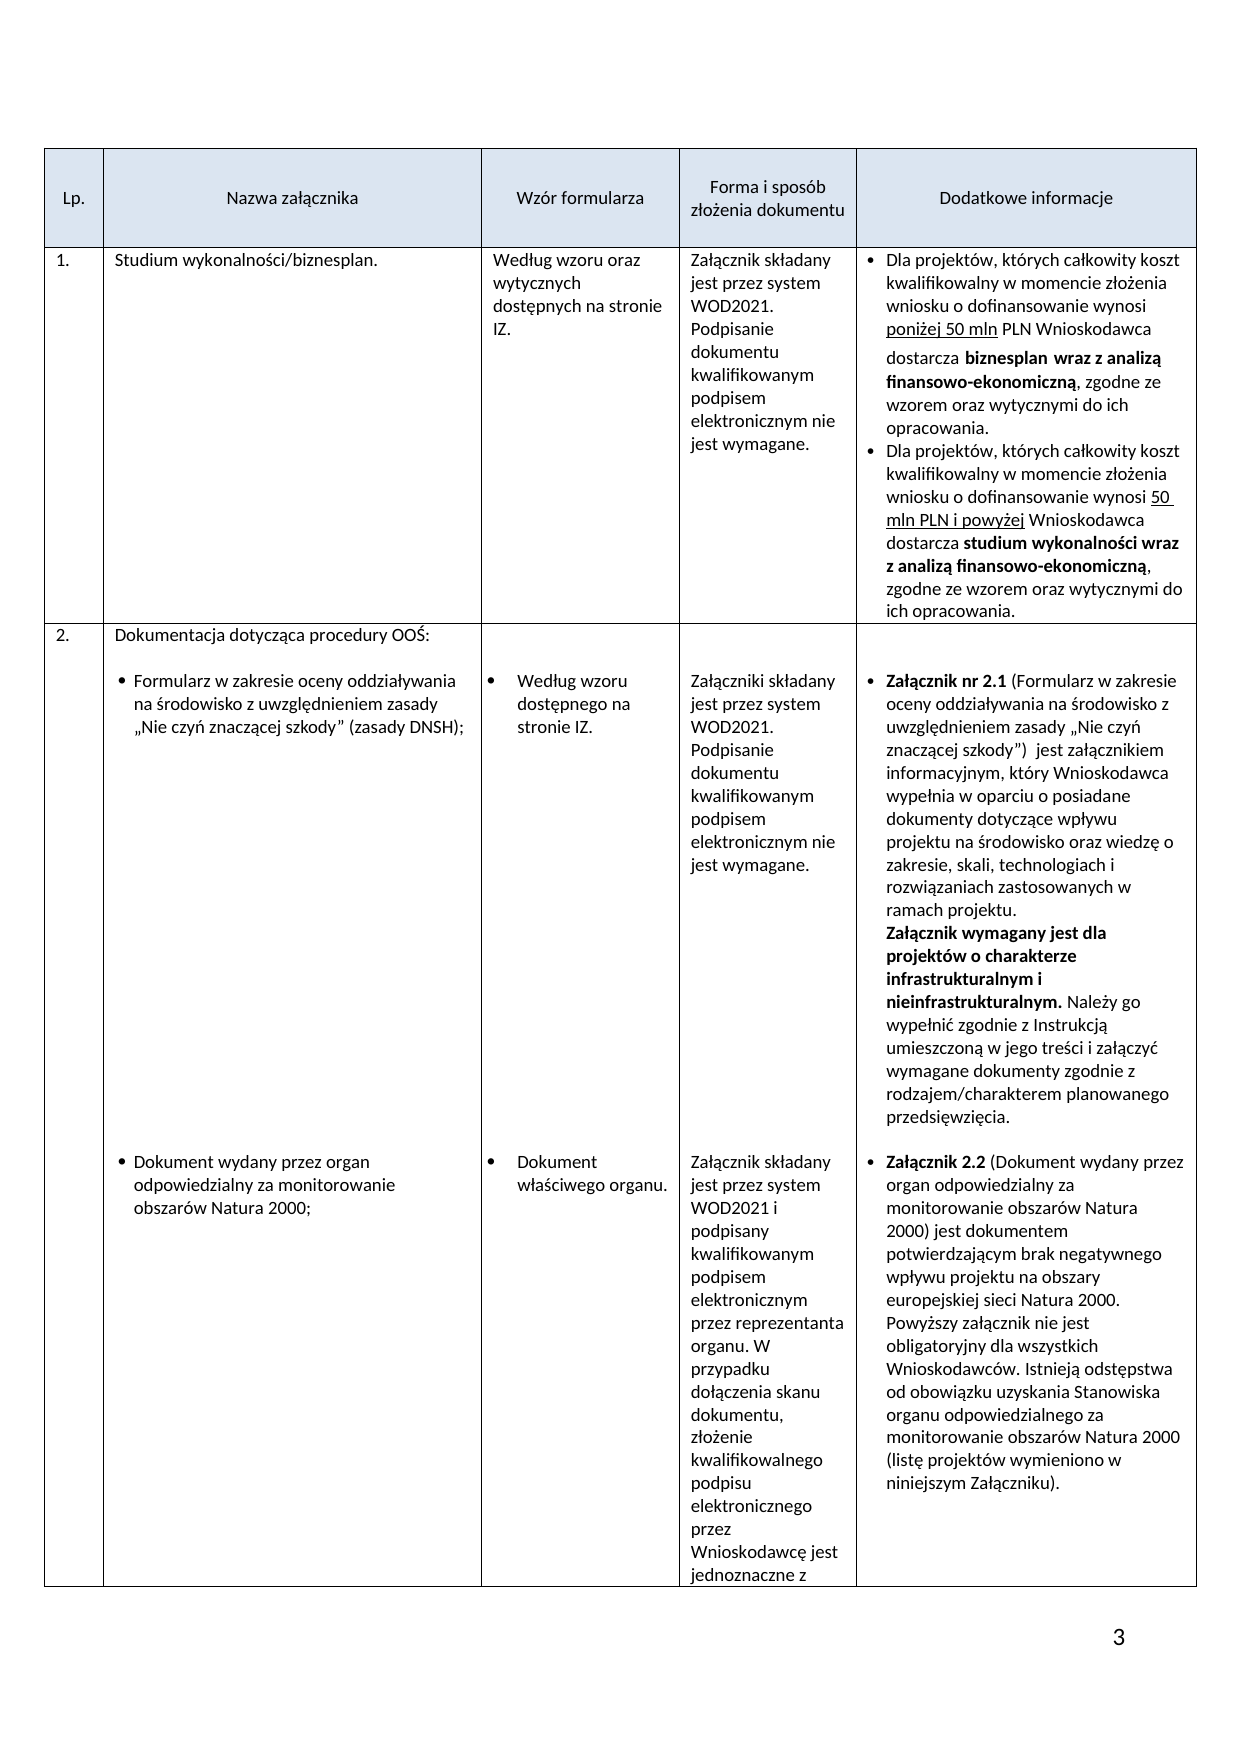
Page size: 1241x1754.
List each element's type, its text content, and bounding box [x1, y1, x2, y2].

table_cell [482, 624, 679, 1586]
table_cell Dodatkowe informacje [857, 149, 1196, 247]
table_cell 2. [45, 624, 103, 1586]
table_cell Wzór formularza [482, 149, 679, 247]
table_cell Forma i sposób złożenia dokumentu [680, 149, 856, 247]
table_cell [857, 624, 1196, 1586]
table_cell Lp. [45, 149, 103, 247]
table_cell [104, 624, 481, 1586]
table_cell Załącznik składany jest przez system WOD2021. Podpisanie dokumentu kwalifikowanym podpisem elektronicznym nie jest wymagane. [680, 248, 856, 623]
table_cell Dla projektów, których całkowity koszt kwalifikowalny w momencie złożenia wniosku o dofinansowanie wynosi poniżej 50 mln PLN Wnioskodawca dostarcza biznesplan wraz z analizą finansowo-ekonomiczną, zgodne ze wzorem oraz wytycznymi do ich opracowania. Dla projektów, których całkowity koszt kwalifikowalny w momencie złożenia wniosku o dofinansowanie wynosi 50 mln PLN i powyżej Wnioskodawca dostarcza studium wykonalności wraz z analizą finansowo-ekonomiczną, zgodne ze wzorem oraz wytycznymi do ich opracowania. [857, 248, 1196, 623]
table_cell Nazwa załącznika [104, 149, 481, 247]
table_cell Studium wykonalności/biznesplan. [104, 248, 481, 623]
table_cell 1. [45, 248, 103, 623]
table_cell Według wzoru oraz wytycznych dostępnych na stronie IZ. [482, 248, 679, 623]
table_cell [680, 624, 856, 1586]
